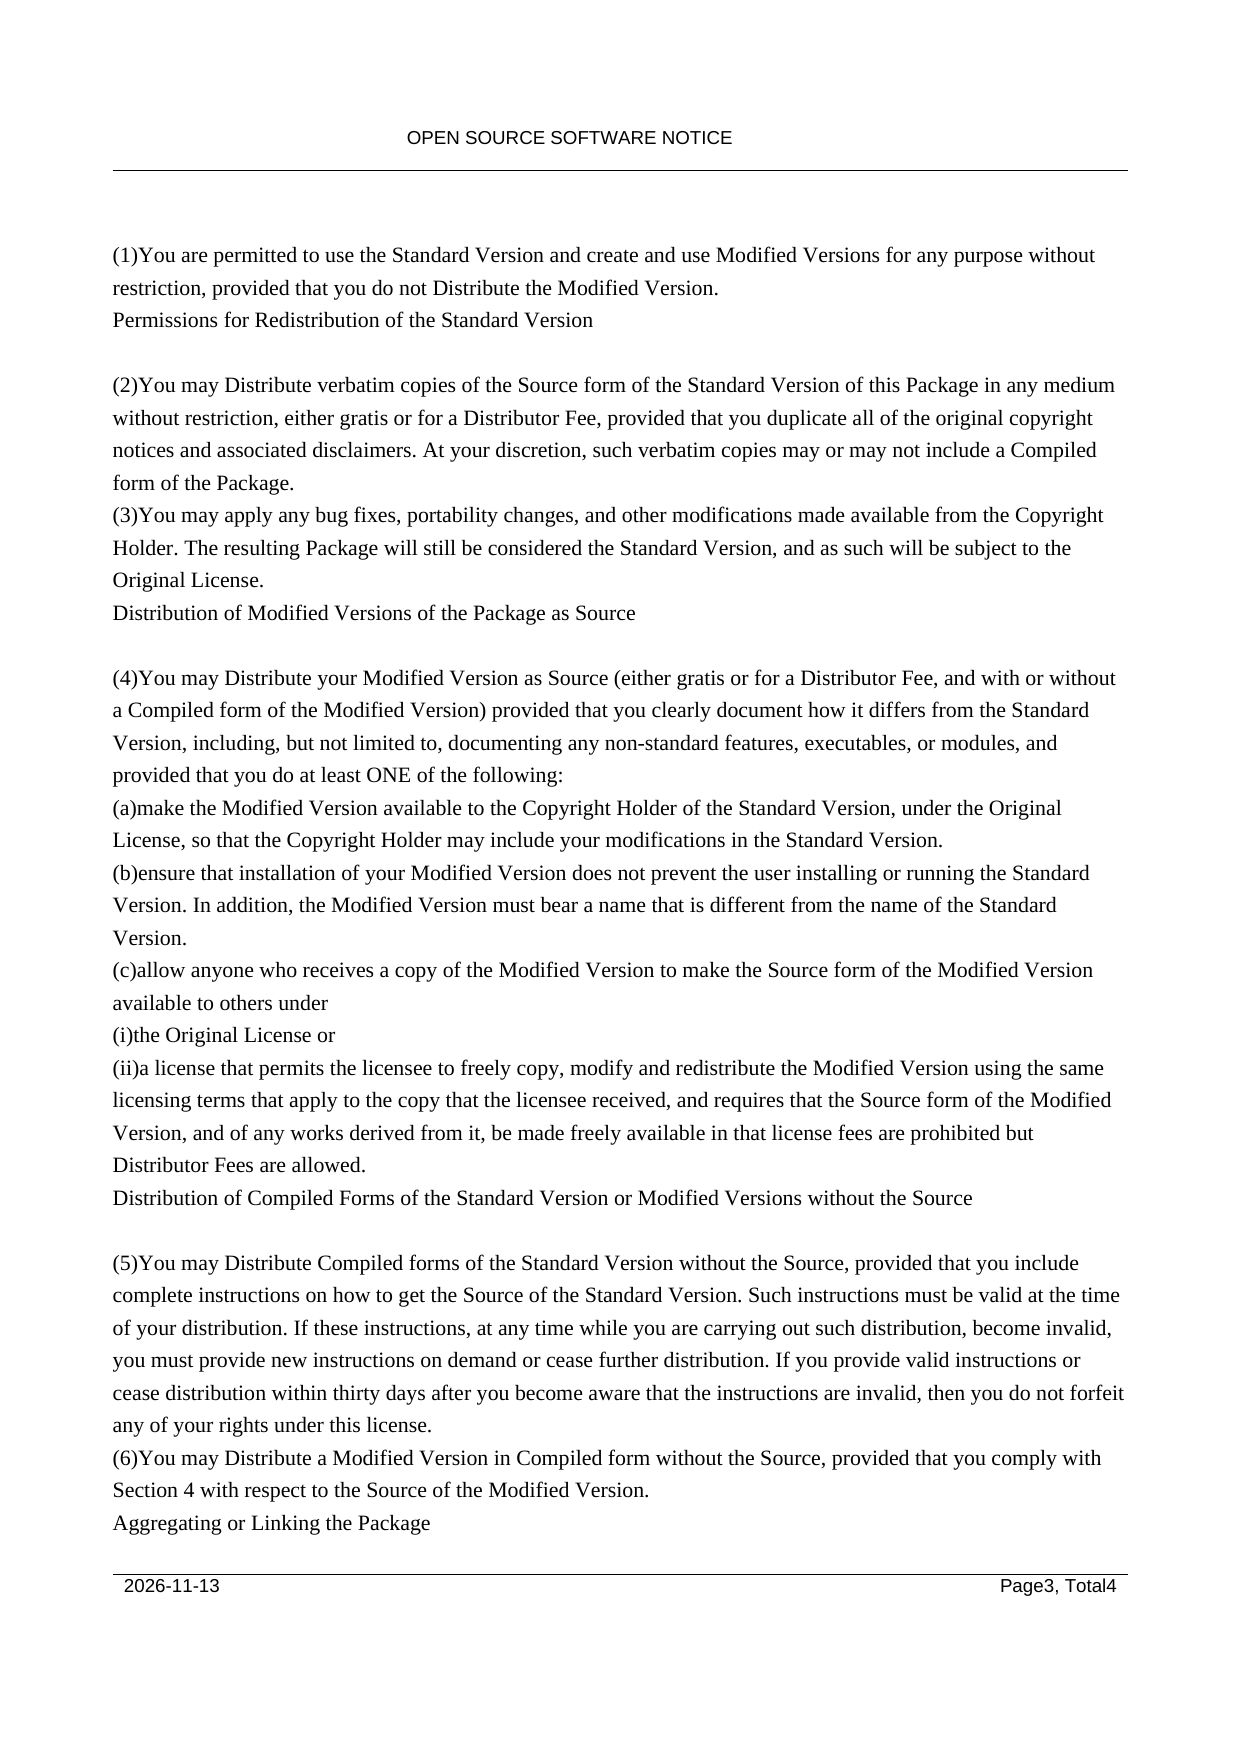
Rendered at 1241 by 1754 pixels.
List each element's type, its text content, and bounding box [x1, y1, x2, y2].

text (2)You may Distribute verbatim copies of the Source form of the Standard Version of this Package in any medium without restriction, either gratis or for a Distributor Fee, provided that you duplicate all of the original copyright notices and associated disclaimers. At your discretion, such verbatim copies may or may not include a Compiled form of the Package. [112, 369, 1128, 499]
text (ii)a license that permits the licensee to freely copy, modify and redistribute the Modified Version using the same licensing terms that apply to the copy that the licensee received, and requires that the Source form of the Modified Version, and of any works derived from it, be made freely available in that license fees are prohibited but Distributor Fees are allowed. [112, 1051, 1128, 1181]
text Distribution of Compiled Forms of the Standard Version or Modified Versions without the Source [112, 1181, 1128, 1214]
text (c)allow anyone who receives a copy of the Modified Version to make the Source form of the Modified Version available to others under [112, 954, 1128, 1019]
text (b)ensure that installation of your Modified Version does not prevent the user installing or running the Standard Version. In addition, the Modified Version must bear a name that is different from the name of the Standard Version. [112, 856, 1128, 954]
text (6)You may Distribute a Modified Version in Compiled form without the Source, provided that you comply with Section 4 with respect to the Source of the Modified Version. [112, 1441, 1128, 1506]
text (1)You are permitted to use the Standard Version and create and use Modified Versions for any purpose without restriction, provided that you do not Distribute the Modified Version. [112, 239, 1128, 304]
text (a)make the Modified Version available to the Copyright Holder of the Standard Version, under the Original License, so that the Copyright Holder may include your modifications in the Standard Version. [112, 791, 1128, 856]
text Distribution of Modified Versions of the Package as Source [112, 596, 1128, 629]
text (5)You may Distribute Compiled forms of the Standard Version without the Source, provided that you include complete instructions on how to get the Source of the Standard Version. Such instructions must be valid at the time of your distribution. If these instructions, at any time while you are carrying out such distribution, become invalid, you must provide new instructions on demand or cease further distribution. If you provide valid instructions or cease distribution within thirty days after you become aware that the instructions are invalid, then you do not forfeit any of your rights under this license. [112, 1246, 1128, 1441]
text Permissions for Redistribution of the Standard Version [112, 304, 1128, 336]
text (i)the Original License or [112, 1019, 1128, 1051]
text Aggregating or Linking the Package [112, 1506, 1128, 1539]
text (3)You may apply any bug fixes, portability changes, and other modifications made available from the Copyright Holder. The resulting Package will still be considered the Standard Version, and as such will be subject to the Original License. [112, 499, 1128, 596]
text (4)You may Distribute your Modified Version as Source (either gratis or for a Distributor Fee, and with or without a Compiled form of the Modified Version) provided that you clearly document how it differs from the Standard Version, including, but not limited to, documenting any non-standard features, executables, or modules, and provided that you do at least ONE of the following: [112, 661, 1128, 791]
